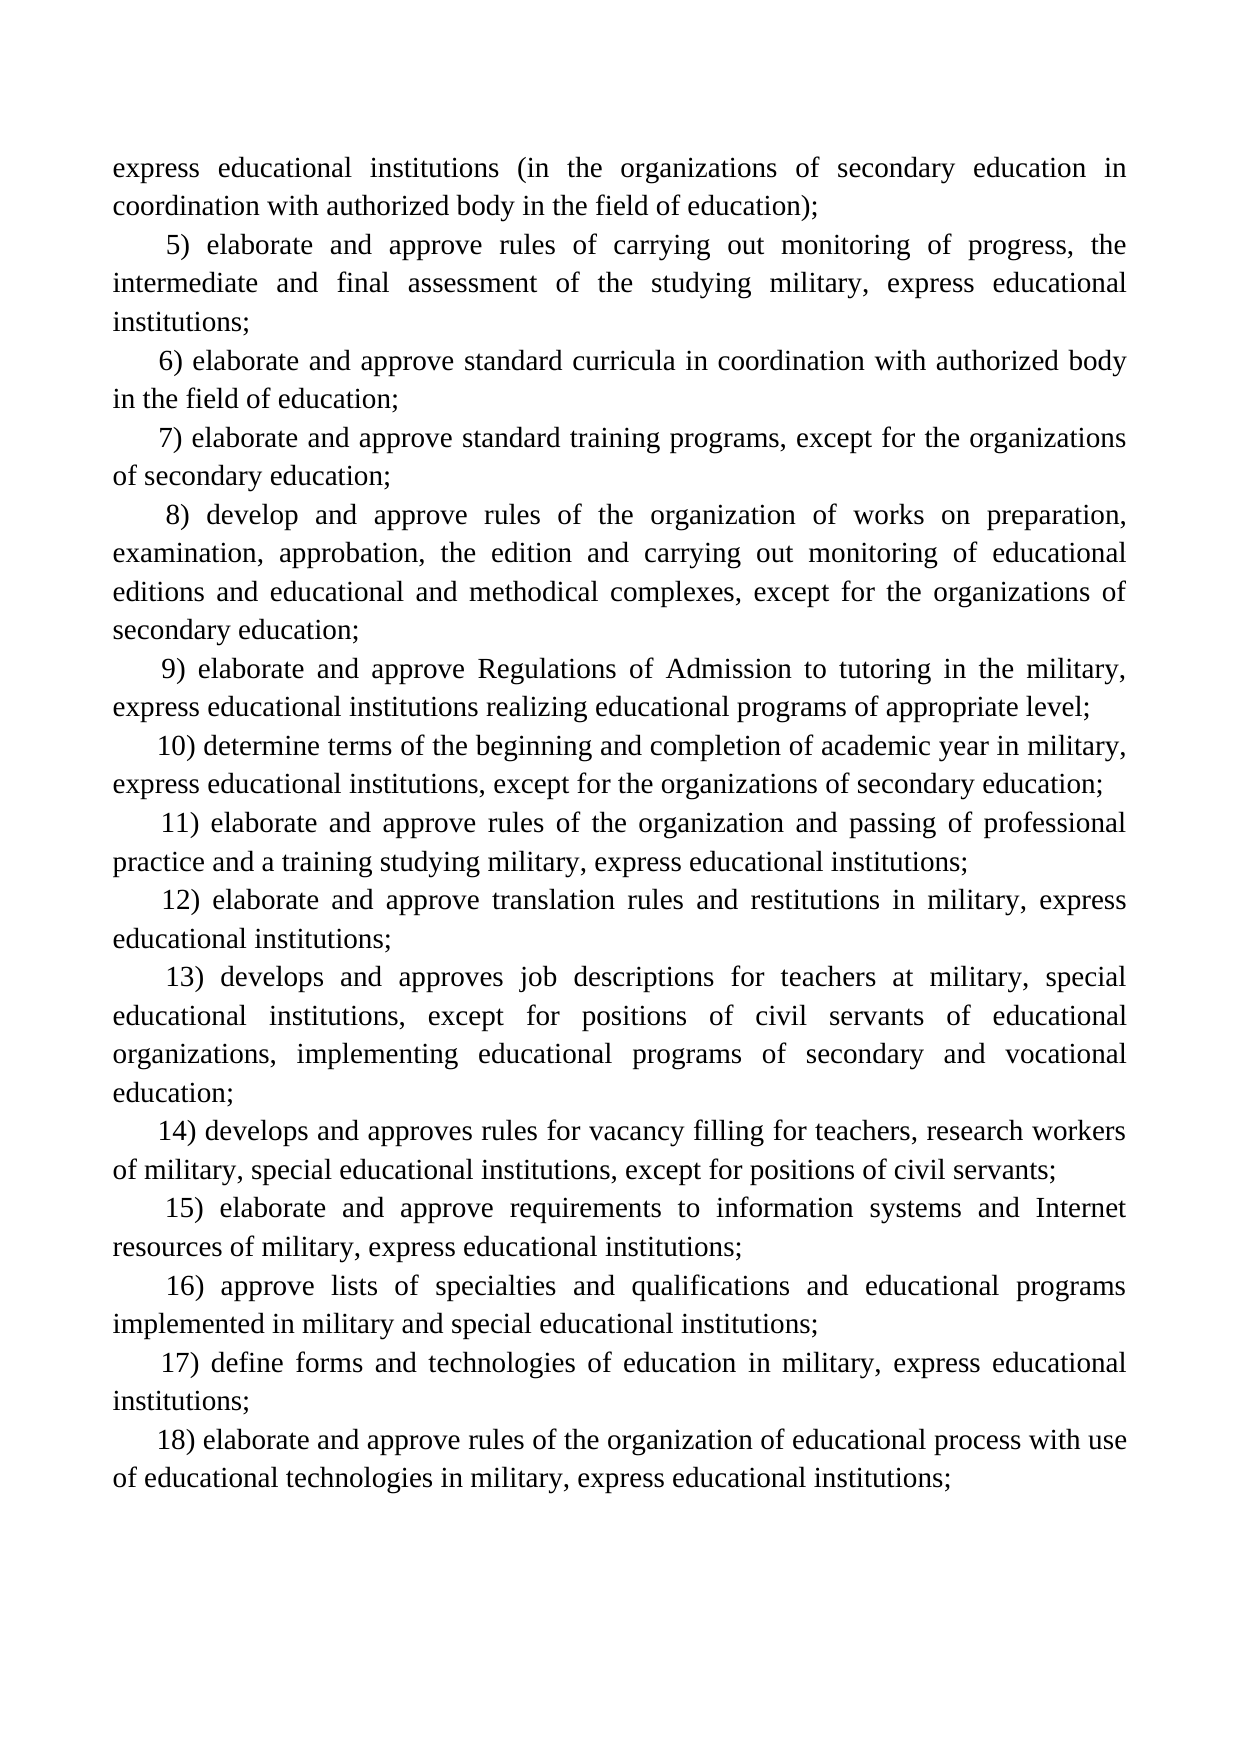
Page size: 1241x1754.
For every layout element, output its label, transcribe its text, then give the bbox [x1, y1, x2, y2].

text 9) elaborate and approve Regulations of Admission to tutoring in the military, express educational institutions realizing educational programs of appropriate level; [112, 651, 1128, 723]
text 14) develops and approves rules for vacancy filling for teachers, research workers of military, special educational institutions, except for positions of civil servants; [112, 1113, 1128, 1186]
text 6) elaborate and approve standard curricula in coordination with authorized body in the field of education; [112, 343, 1128, 415]
text 13) develops and approves job descriptions for teachers at military, special educational institutions, except for positions of civil servants of educational organizations, implementing educational programs of secondary and vocational education; [112, 959, 1128, 1108]
text 15) elaborate and approve requirements to information systems and Internet resources of military, express educational institutions; [112, 1191, 1128, 1263]
text 17) define forms and technologies of education in military, express educational institutions; [112, 1345, 1128, 1417]
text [112, 150, 1128, 222]
text 12) elaborate and approve translation rules and restitutions in military, express educational institutions; [112, 882, 1128, 954]
text 16) approve lists of specialties and qualifications and educational programs implemented in military and special educational institutions; [112, 1268, 1128, 1340]
text 5) elaborate and approve rules of carrying out monitoring of progress, the intermediate and final assessment of the studying military, express educational institutions; [112, 227, 1128, 338]
text 7) elaborate and approve standard training programs, except for the organizations of secondary education; [112, 420, 1128, 492]
text 18) elaborate and approve rules of the organization of educational process with use of educational technologies in military, express educational institutions; [112, 1422, 1128, 1494]
text 10) determine terms of the beginning and completion of academic year in military, express educational institutions, except for the organizations of secondary education; [112, 728, 1128, 800]
text 8) develop and approve rules of the organization of works on preparation, examination, approbation, the edition and carrying out monitoring of educational editions and educational and methodical complexes, except for the organizations of secondary education; [112, 497, 1128, 646]
text 11) elaborate and approve rules of the organization and passing of professional practice and a training studying military, express educational institutions; [112, 805, 1128, 877]
